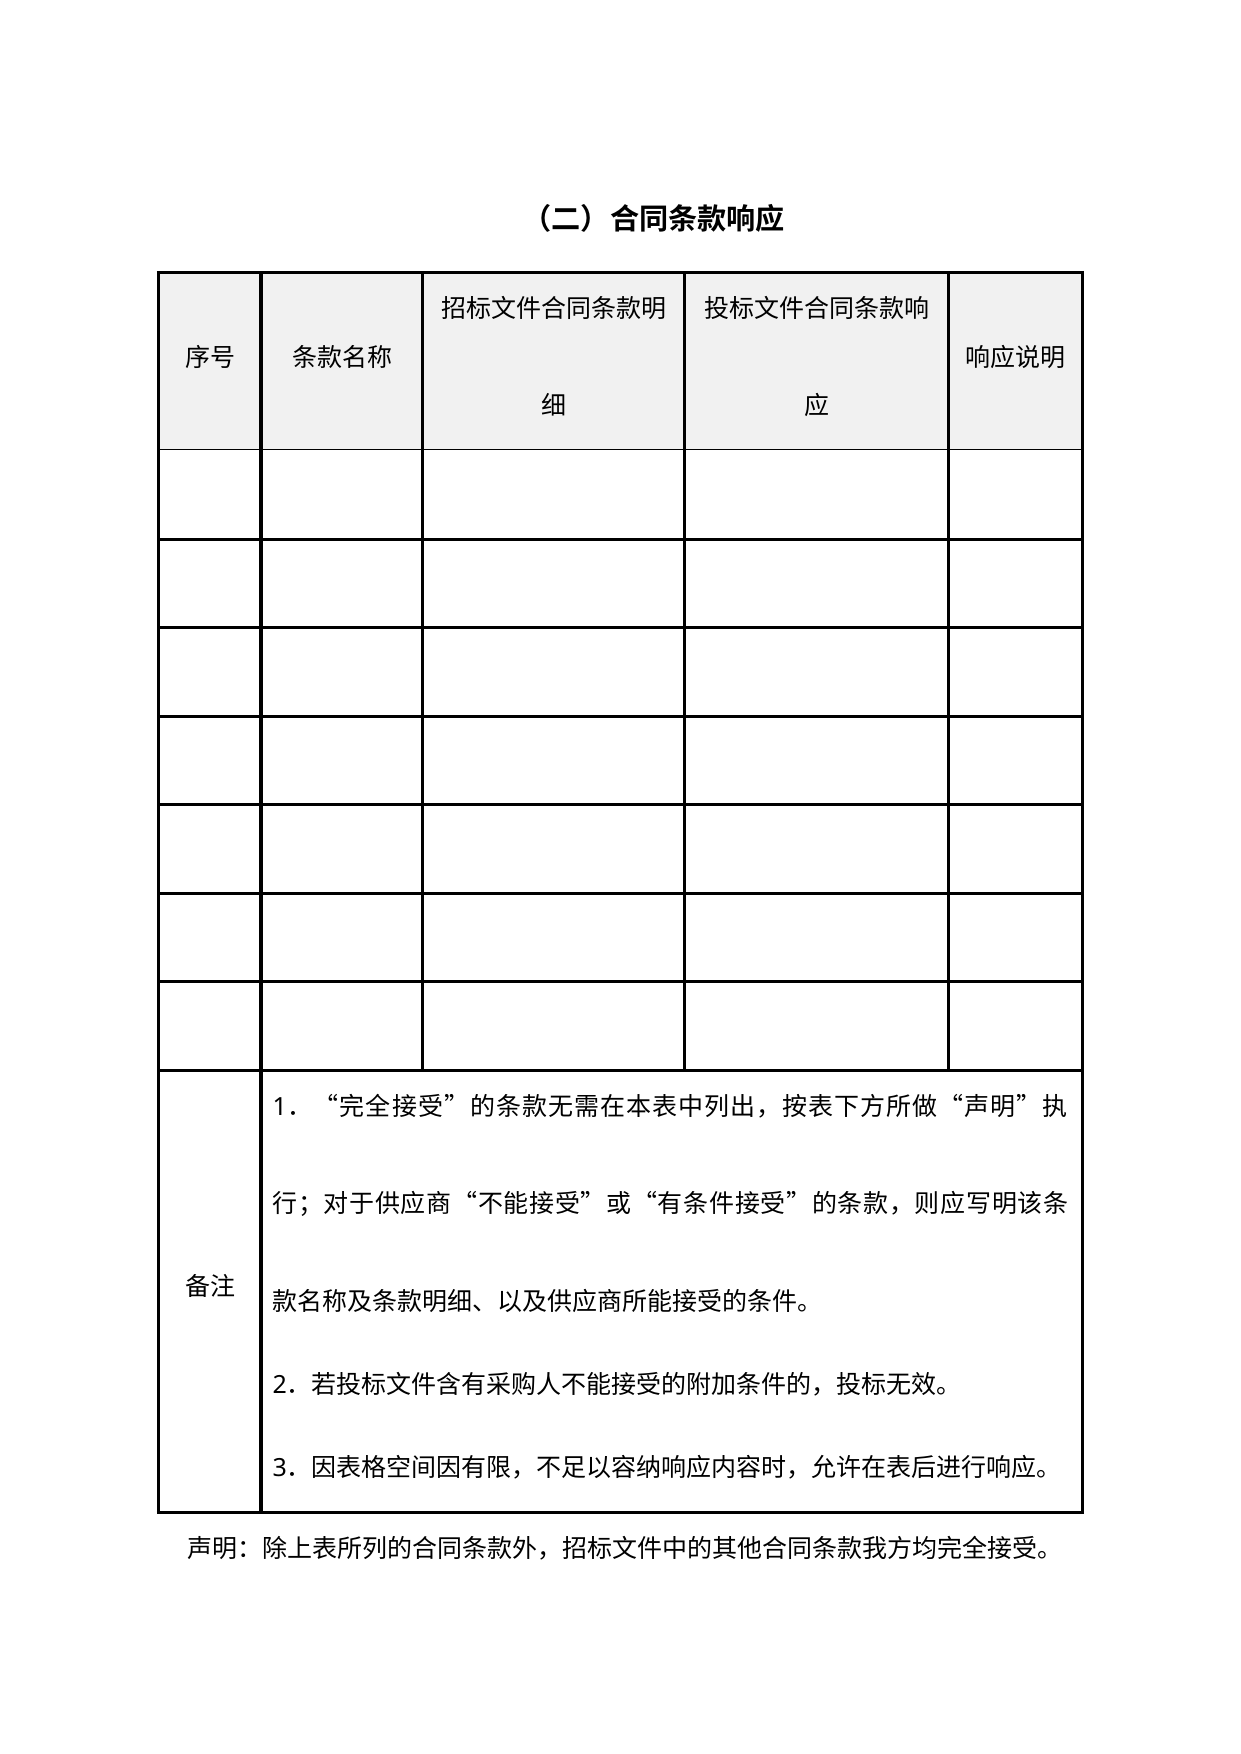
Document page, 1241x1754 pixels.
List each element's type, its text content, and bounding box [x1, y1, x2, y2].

table_cell [424, 450, 683, 537]
table_cell [950, 629, 1081, 714]
table_cell [424, 541, 683, 626]
table_cell [950, 983, 1081, 1069]
text （二）合同条款响应 [187, 184, 1053, 249]
table_header 响应说明 [950, 274, 1081, 449]
table_cell [686, 983, 947, 1069]
table_cell [263, 450, 421, 537]
table_cell [686, 450, 947, 537]
table_cell [160, 895, 259, 980]
table_cell [686, 718, 947, 803]
table_cell [686, 895, 947, 980]
table_cell [686, 541, 947, 626]
table_cell [263, 806, 421, 892]
table_cell [424, 718, 683, 803]
table_header 条款名称 [263, 274, 421, 449]
table_header 序号 [160, 274, 259, 449]
table_cell [686, 629, 947, 714]
table_header 投标文件合同条款响应 [686, 274, 947, 449]
table_cell [950, 718, 1081, 803]
table_cell [950, 806, 1081, 892]
table_cell [160, 718, 259, 803]
table_cell [263, 541, 421, 626]
table_cell [160, 629, 259, 714]
table_cell [424, 983, 683, 1069]
table_cell [263, 718, 421, 803]
table_cell [263, 895, 421, 980]
table_cell [263, 629, 421, 714]
table_cell [424, 895, 683, 980]
table_cell [424, 806, 683, 892]
table_cell 备注 [160, 1072, 259, 1511]
table_header 招标文件合同条款明细 [424, 274, 683, 449]
table_cell [160, 983, 259, 1069]
table_cell [950, 895, 1081, 980]
table_cell [160, 450, 259, 537]
table_cell [160, 806, 259, 892]
table_cell [950, 541, 1081, 626]
table_cell [686, 806, 947, 892]
table_cell [950, 450, 1081, 537]
table_cell [160, 541, 259, 626]
text 声明：除上表所列的合同条款外，招标文件中的其他合同条款我方均完全接受。 [187, 1514, 1053, 1579]
table_cell 1．“完全接受”的条款无需在本表中列出，按表下方所做“声明”执行；对于供应商“不能接受”或“有条件接受”的条款，则应写明该条款名称及条款明细、以及供应商所能接受的条件。 2．若投标文件含有采购人不能接受的附加条件的，投标无效。 3．因表格空间因有限，不足以容纳响应内容时，允许在表后进行响应。 [263, 1072, 1081, 1511]
table_cell [424, 629, 683, 714]
table_cell [263, 983, 421, 1069]
